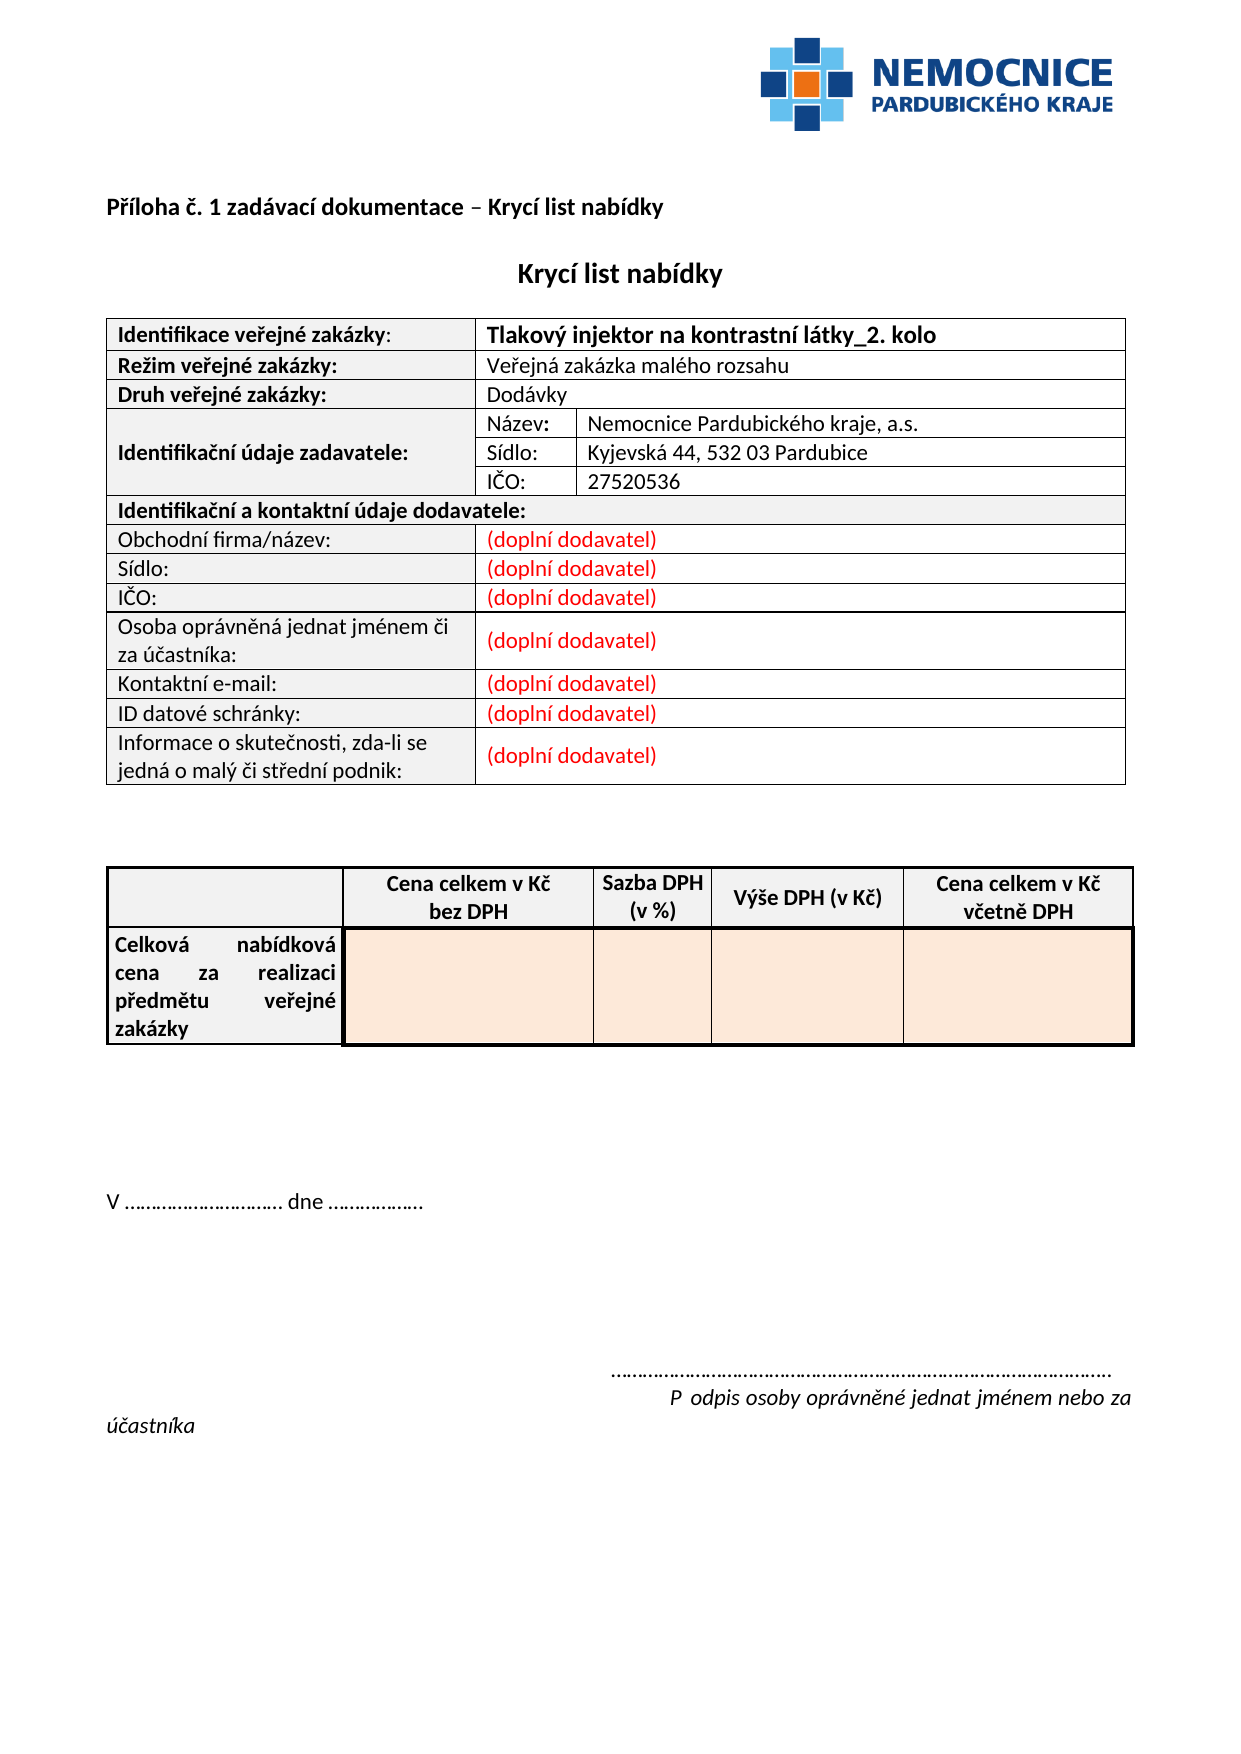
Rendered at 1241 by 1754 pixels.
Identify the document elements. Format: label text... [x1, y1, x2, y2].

table_cell (doplní dodavatel) [476, 554, 1125, 582]
table_cell (doplní dodavatel) [476, 728, 1125, 784]
table_cell [346, 930, 593, 1042]
table_cell Druh veřejné zakázky: [107, 380, 475, 408]
table_cell 27520536 [577, 467, 1125, 495]
table_cell Režim veřejné zakázky: [107, 351, 475, 379]
table_header Výše DPH (v Kč) [712, 869, 903, 926]
table_cell (doplní dodavatel) [476, 699, 1125, 727]
text ………………………………………………………………………………….. [106, 1355, 1134, 1383]
table_cell Identifikační a kontaktní údaje dodavatele: [107, 496, 1125, 524]
table_cell Obchodní firma/název: [107, 525, 475, 553]
table_header Tlakový injektor na kontrastní látky_2. kolo [476, 319, 1125, 350]
table_cell [594, 930, 711, 1042]
table_cell Kontaktní e-mail: [107, 670, 475, 698]
table_cell Sídlo: [107, 554, 475, 582]
table_cell (doplní dodavatel) [476, 613, 1125, 668]
table_cell Veřejná zakázka malého rozsahu [476, 351, 1125, 379]
table_header [109, 869, 342, 926]
picture [759, 37, 1113, 132]
table_cell (doplní dodavatel) [476, 670, 1125, 698]
table_cell ID datové schránky: [107, 699, 475, 727]
text Příloha č. 1 zadávací dokumentace – Krycí list nabídky [106, 191, 1134, 222]
table_cell Sídlo: [476, 438, 576, 466]
table_header Cena celkem v Kč včetně DPH [904, 869, 1132, 926]
table_cell IČO: [476, 467, 576, 495]
table_cell Celková nabídková cena za realizaci předmětu veřejné zakázky [109, 928, 341, 1042]
table_cell (doplní dodavatel) [476, 584, 1125, 611]
table_cell Kyjevská 44, 532 03 Pardubice [577, 438, 1125, 466]
table_header Sazba DPH (v %) [594, 869, 711, 926]
table_header Identifikace veřejné zakázky: [107, 319, 475, 350]
table_cell Dodávky [476, 380, 1125, 408]
table_cell [904, 930, 1131, 1042]
table_header Cena celkem v Kč bez DPH [344, 869, 593, 926]
table_cell Informace o skutečnosti, zda-li se jedná o malý či střední podnik: [107, 728, 475, 784]
table_cell Nemocnice Pardubického kraje, a.s. [577, 409, 1125, 437]
text Podpis osoby oprávněné jednat jménem nebo za účastníka [106, 1383, 1134, 1439]
table_cell [712, 930, 903, 1042]
table_cell Název: [476, 409, 576, 437]
table_cell Identifikační údaje zadavatele: [107, 409, 475, 495]
table_cell Osoba oprávněná jednat jménem či za účastníka: [107, 613, 475, 668]
table_cell IČO: [107, 584, 475, 611]
table_cell (doplní dodavatel) [476, 525, 1125, 553]
text V ………………………… dne ……………… [106, 1187, 1134, 1215]
text Krycí list nabídky [106, 255, 1134, 290]
